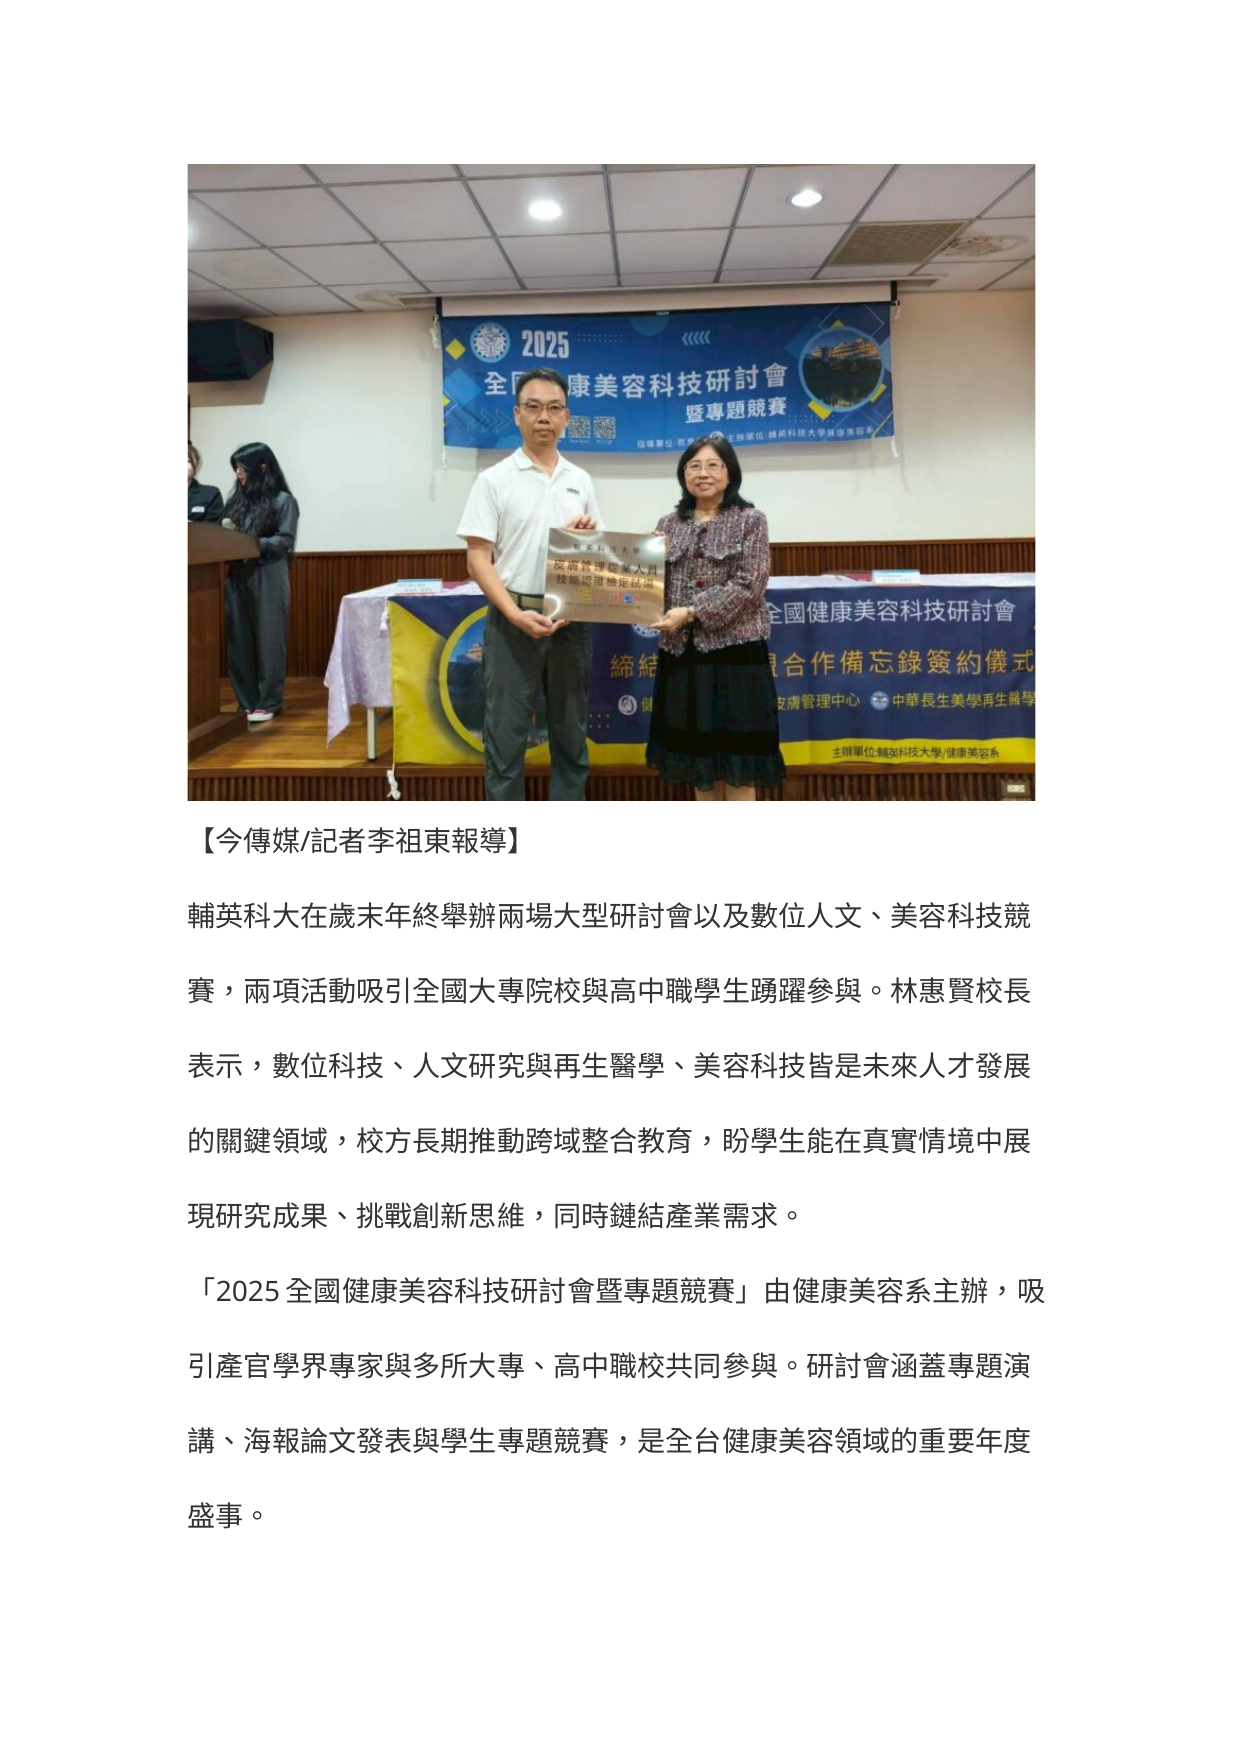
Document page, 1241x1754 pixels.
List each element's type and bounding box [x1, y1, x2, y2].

picture [187, 164, 1036, 801]
text [187, 164, 1053, 1552]
